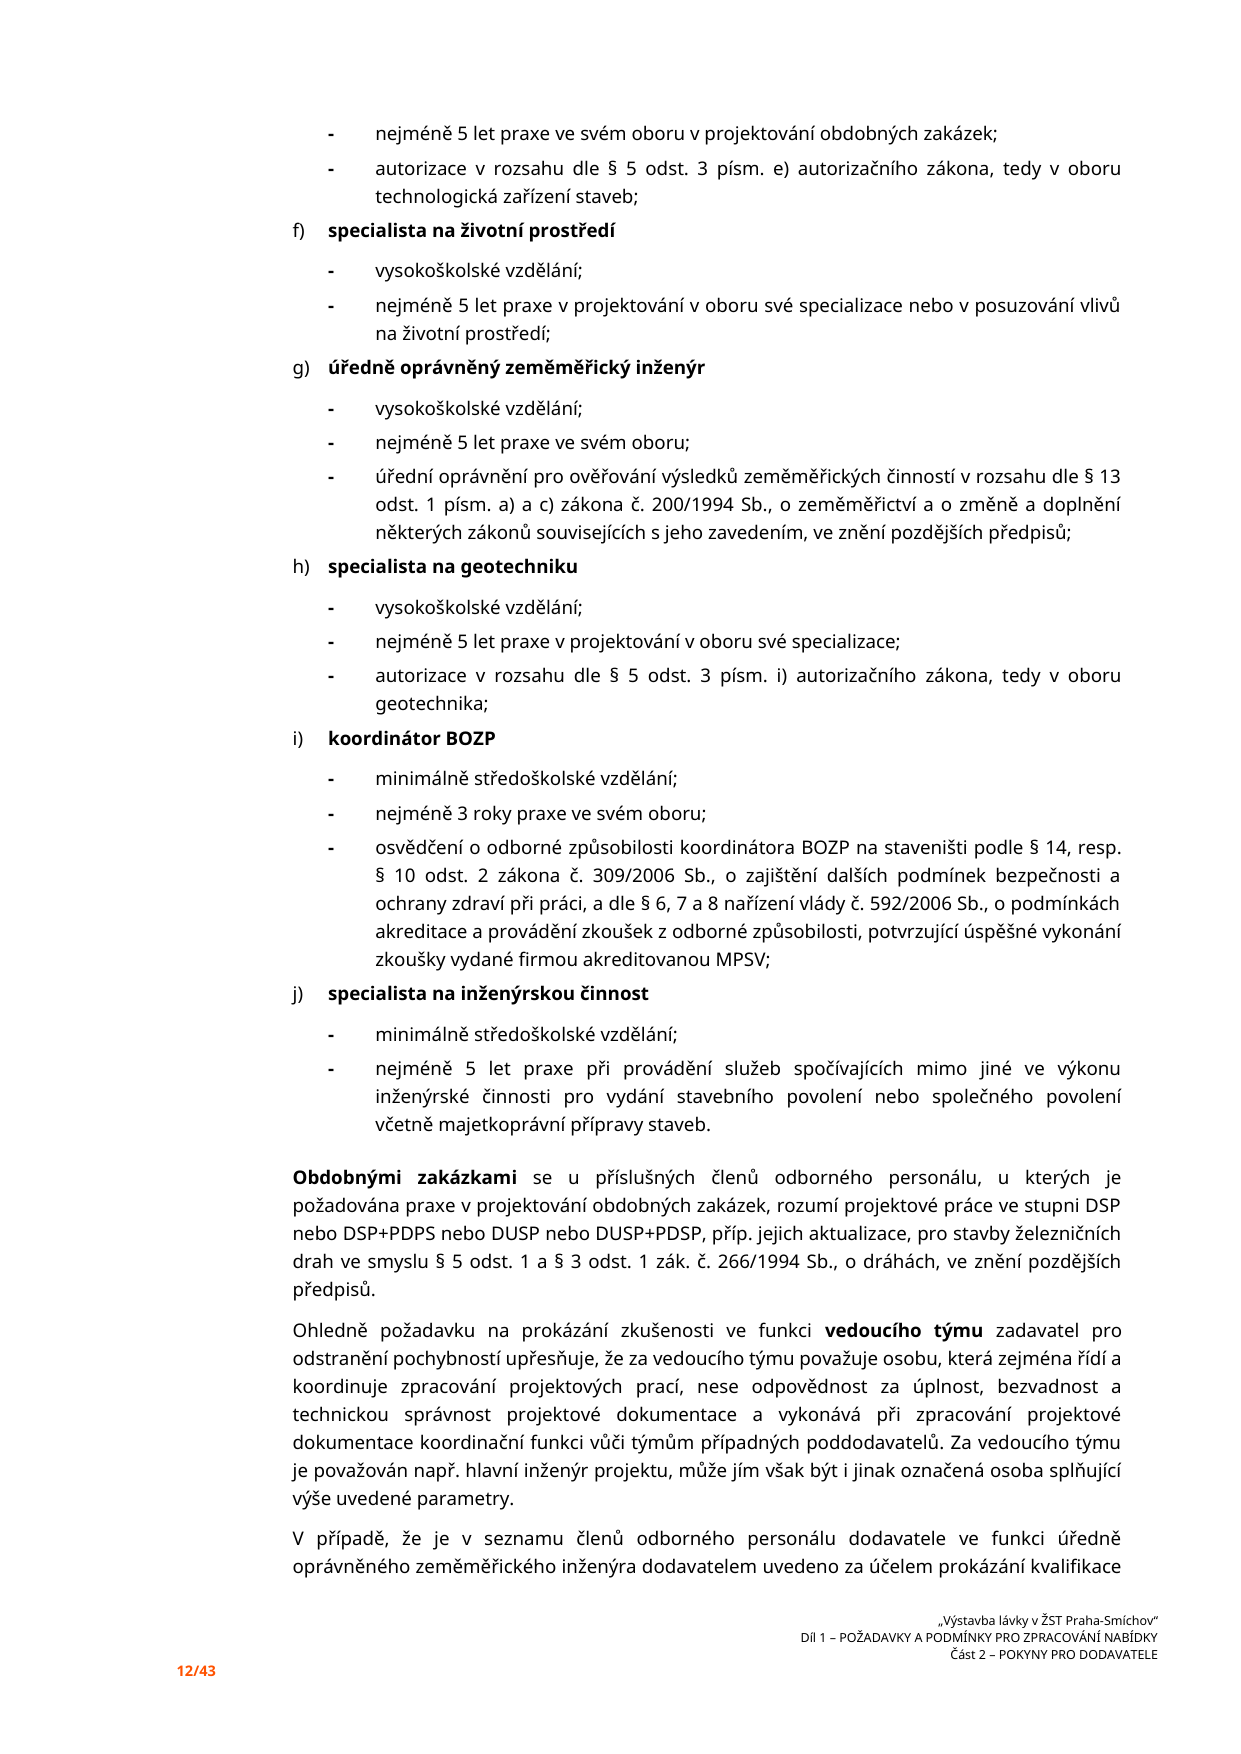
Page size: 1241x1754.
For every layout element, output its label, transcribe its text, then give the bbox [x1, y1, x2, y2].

text nejméně 3 roky praxe ve svém oboru; [328, 800, 1122, 825]
text vysokoškolské vzdělání; [328, 258, 1122, 283]
text Ohledně požadavku na prokázání zkušenosti ve funkci vedoucího týmu zadavatel pro odstranění pochybností upřesňuje, že za vedoucího týmu považuje osobu, která zejména řídí a koordinuje zpracování projektových prací, nese odpovědnost za úplnost, bezvadnost a technickou správnost projektové dokumentace a vykonává při zpracování projektové dokumentace koordinační funkci vůči týmům případných poddodavatelů. Za vedoucího týmu je považován např. hlavní inženýr projektu, může jím však být i jinak označená osoba splňující výše uvedené parametry. [292, 1317, 1122, 1511]
text osvědčení o odborné způsobilosti koordinátora BOZP na staveništi podle § 14, resp. § 10 odst. 2 zákona č. 309/2006 Sb., o zajištění dalších podmínek bezpečnosti a ochrany zdraví při práci, a dle § 6, 7 a 8 nařízení vlády č. 592/2006 Sb., o podmínkách akreditace a provádění zkoušek z odborné způsobilosti, potvrzující úspěšné vykonání zkoušky vydané firmou akreditovanou MPSV; [328, 834, 1122, 972]
text specialista na inženýrskou činnost [292, 980, 1122, 1006]
text nejméně 5 let praxe při provádění služeb spočívajících mimo jiné ve výkonu inženýrské činnosti pro vydání stavebního povolení nebo společného povolení včetně majetkoprávní přípravy staveb. [328, 1055, 1122, 1137]
text úředně oprávněný zeměměřický inženýr [292, 354, 1122, 380]
text Obdobnými zakázkami se u příslušných členů odborného personálu, u kterých je požadována praxe v projektování obdobných zakázek, rozumí projektové práce ve stupni DSP nebo DSP+PDPS nebo DUSP nebo DUSP+PDSP, příp. jejich aktualizace, pro stavby železničních drah ve smyslu § 5 odst. 1 a § 3 odst. 1 zák. č. 266/1994 Sb., o dráhách, ve znění pozdějších předpisů. [292, 1164, 1122, 1302]
text vysokoškolské vzdělání; [328, 594, 1122, 620]
text nejméně 5 let praxe v projektování v oboru své specializace nebo v posuzování vlivů na životní prostředí; [328, 292, 1122, 346]
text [328, 155, 1122, 208]
text koordinátor BOZP [292, 725, 1122, 751]
text minimálně středoškolské vzdělání; [328, 766, 1122, 791]
text nejméně 5 let praxe ve svém oboru; [328, 429, 1122, 454]
text specialista na geotechniku [292, 554, 1122, 579]
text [292, 1526, 1122, 1579]
text minimálně středoškolské vzdělání; [328, 1021, 1122, 1046]
text autorizace v rozsahu dle § 5 odst. 3 písm. i) autorizačního zákona, tedy v oboru geotechnika; [328, 663, 1122, 716]
text úřední oprávnění pro ověřování výsledků zeměměřických činností v rozsahu dle § 13 odst. 1 písm. a) a c) zákona č. 200/1994 Sb., o zeměměřictví a o změně a doplnění některých zákonů souvisejících s jeho zavedením, ve znění pozdějších předpisů; [328, 463, 1122, 545]
text nejméně 5 let praxe ve svém oboru v projektování obdobných zakázek; [328, 121, 1122, 146]
text specialista na životní prostředí [292, 217, 1122, 243]
text vysokoškolské vzdělání; [328, 395, 1122, 420]
text nejméně 5 let praxe v projektování v oboru své specializace; [328, 628, 1122, 654]
